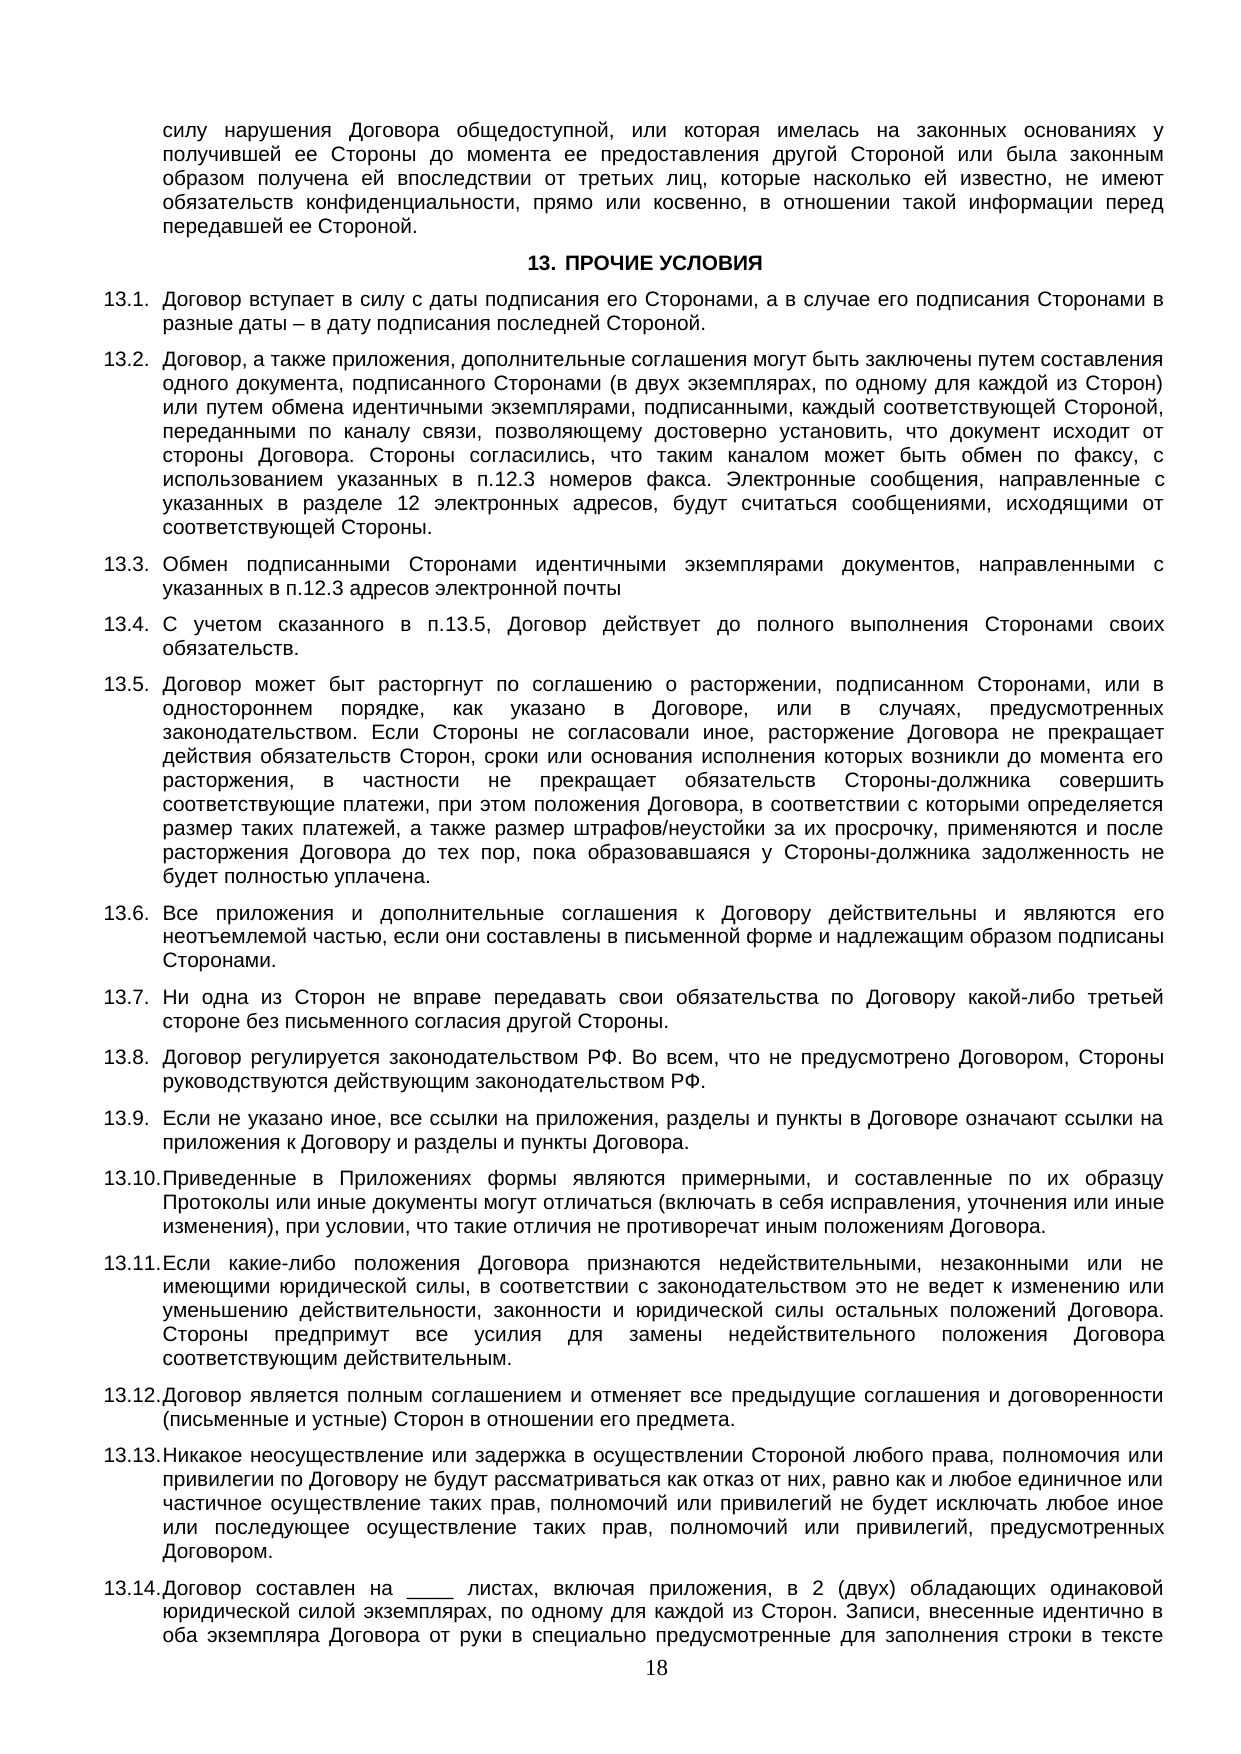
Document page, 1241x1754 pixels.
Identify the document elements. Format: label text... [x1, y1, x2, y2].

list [103, 1575, 1165, 1647]
list Договор может быт расторгнут по соглашению о расторжении, подписанном Сторонами, или в одностороннем порядке, как указано в Договоре, или в случаях, предусмотренных законодательством. Если Стороны не согласовали иное, расторжение Договора не прекращает действия обязательств Сторон, сроки или основания исполнения которых возникли до момента его расторжения, в частности не прекращает обязательств Стороны-должника совершить соответствующие платежи, при этом положения Договора, в соответствии с которыми определяется размер таких платежей, а также размер штрафов/неустойки за их просрочку, применяются и после расторжения Договора до тех пор, пока образовавшаяся у Стороны-должника задолженность не будет полностью уплачена. [103, 672, 1165, 888]
list Договор регулируется законодательством РФ. Во всем, что не предусмотрено Договором, Стороны руководствуются действующим законодательством РФ. [103, 1045, 1165, 1093]
list Приведенные в Приложениях формы являются примерными, и составленные по их образцу Протоколы или иные документы могут отличаться (включать в себя исправления, уточнения или иные изменения), при условии, что такие отличия не противоречат иным положениям Договора. [103, 1166, 1165, 1238]
list Договор вступает в силу с даты подписания его Сторонами, а в случае его подписания Сторонами в разные даты – в дату подписания последней Стороной. [103, 287, 1165, 335]
list Никакое неосуществление или задержка в осуществлении Стороной любого права, полномочия или привилегии по Договору не будут рассматриваться как отказ от них, равно как и любое единичное или частичное осуществление таких прав, полномочий или привилегий не будет исключать любое иное или последующее осуществление таких прав, полномочий или привилегий, предусмотренных Договором. [103, 1443, 1165, 1563]
list Если не указано иное, все ссылки на приложения, разделы и пункты в Договоре означают ссылки на приложения к Договору и разделы и пункты Договора. [103, 1106, 1165, 1153]
list С учетом сказанного в п.13.5, Договор действует до полного выполнения Сторонами своих обязательств. [103, 612, 1165, 660]
list ПРОЧИЕ УСЛОВИЯ [125, 250, 1165, 274]
list Обмен подписанными Сторонами идентичными экземплярами документов, направленными с указанных в п.12.3 адресов электронной почты [103, 551, 1165, 599]
list Договор, а также приложения, дополнительные соглашения могут быть заключены путем составления одного документа, подписанного Сторонами (в двух экземплярах, по одному для каждой из Сторон) или путем обмена идентичными экземплярами, подписанными, каждый соответствующей Стороной, переданными по каналу связи, позволяющему достоверно установить, что документ исходит от стороны Договора. Стороны согласились, что таким каналом может быть обмен по факсу, с использованием указанных в п.12.3 номеров факса. Электронные сообщения, направленные с указанных в разделе 12 электронных адресов, будут считаться сообщениями, исходящими от соответствующей Стороны. [103, 347, 1165, 539]
list Договор является полным соглашением и отменяет все предыдущие соглашения и договоренности (письменные и устные) Сторон в отношении его предмета. [103, 1383, 1165, 1431]
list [103, 118, 1165, 238]
list Все приложения и дополнительные соглашения к Договору действительны и являются его неотъемлемой частью, если они составлены в письменной форме и надлежащим образом подписаны Сторонами. [103, 900, 1165, 972]
list Ни одна из Сторон не вправе передавать свои обязательства по Договору какой-либо третьей стороне без письменного согласия другой Стороны. [103, 985, 1165, 1033]
list Если какие-либо положения Договора признаются недействительными, незаконными или не имеющими юридической силы, в соответствии с законодательством это не ведет к изменению или уменьшению действительности, законности и юридической силы остальных положений Договора. Стороны предпримут все усилия для замены недействительного положения Договора соответствующим действительным. [103, 1250, 1165, 1370]
